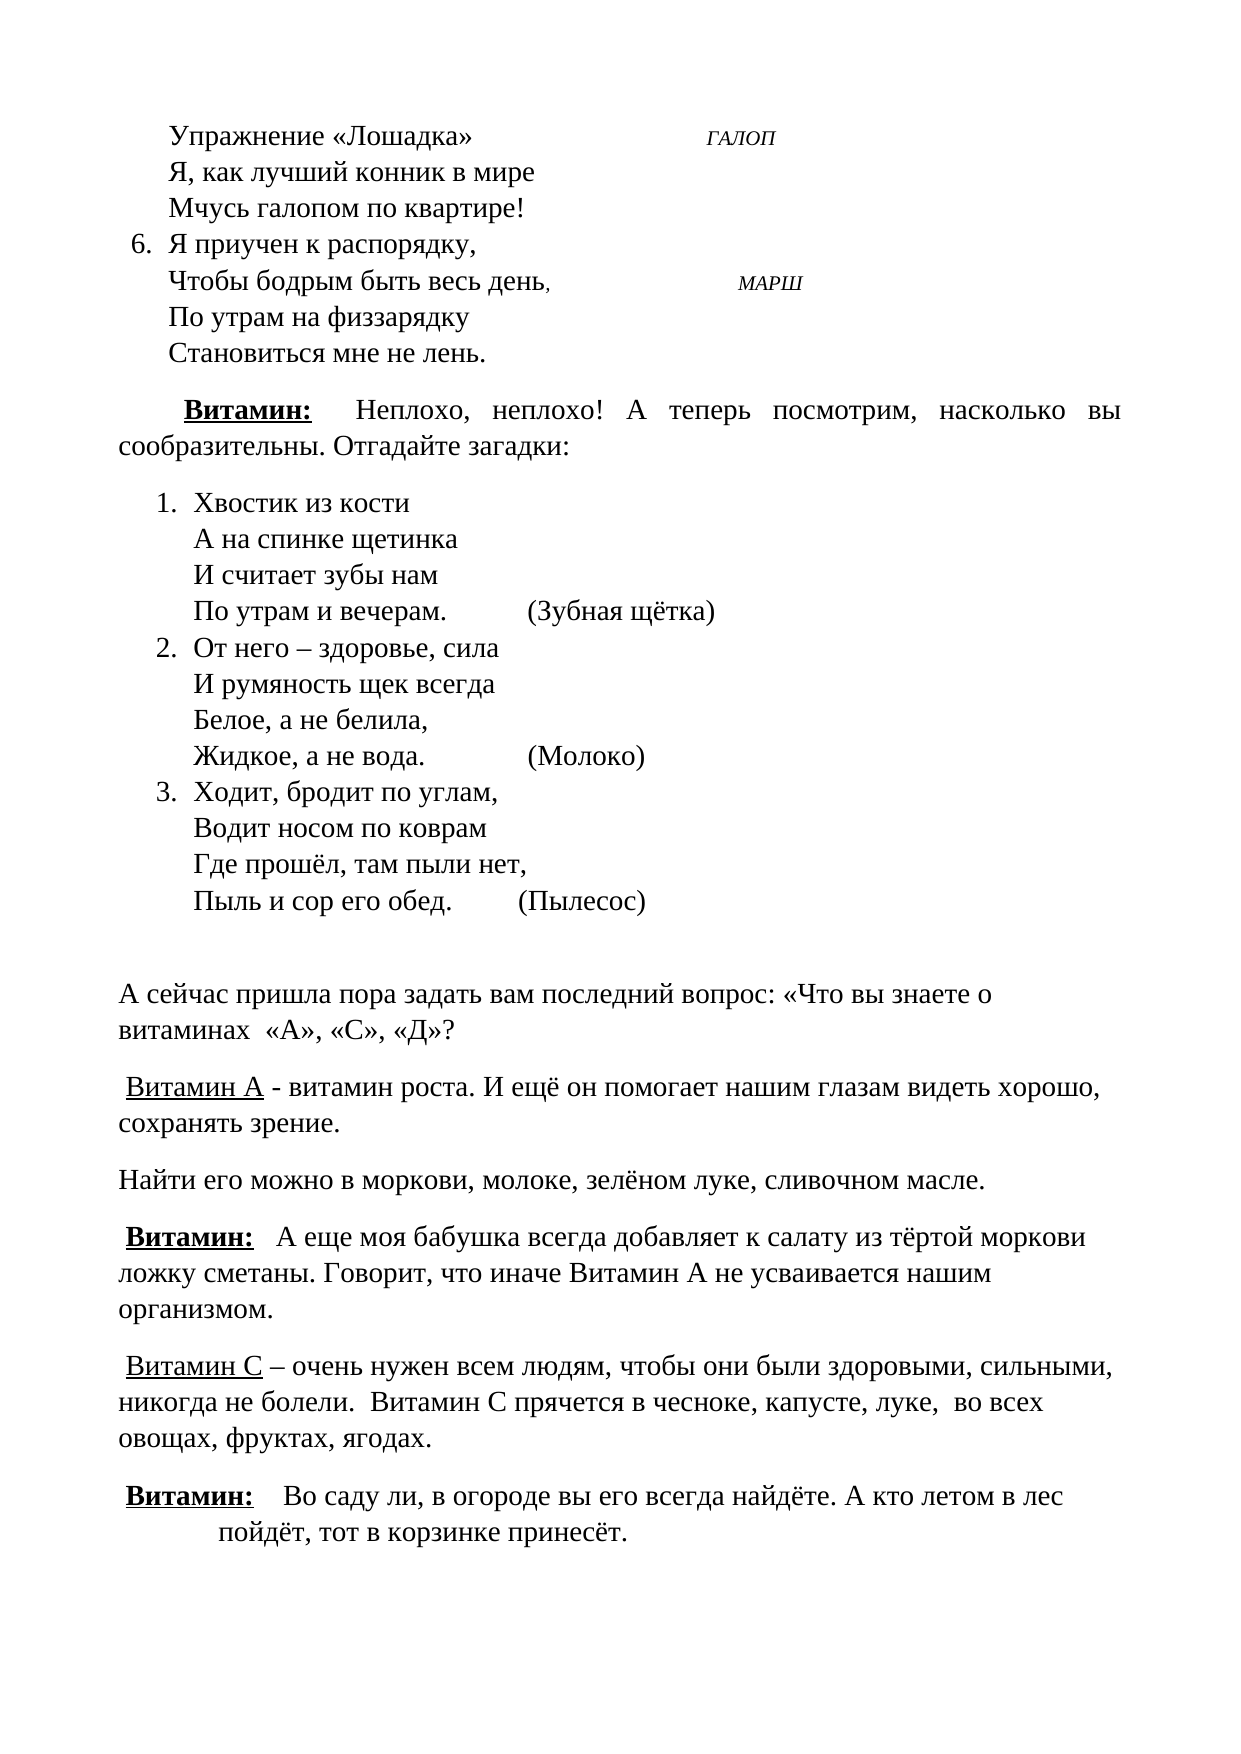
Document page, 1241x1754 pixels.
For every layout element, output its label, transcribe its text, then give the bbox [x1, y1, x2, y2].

list Я, как лучший конник в мире [168, 154, 1122, 188]
text Витамин: Неплохо, неплохо! А теперь посмотрим, насколько вы сообразительны. Отгадайте загадки: [118, 392, 1122, 462]
list Упражнение «Лошадка» ГАЛОП [168, 118, 1122, 152]
list Становиться мне не лень. [168, 335, 1122, 368]
list По утрам на физзарядку [168, 299, 1122, 332]
list Мчусь галопом по квартире! [168, 190, 1122, 224]
text А сейчас пришла пора задать вам последний вопрос: «Что вы знаете о витаминах «А», «С», «Д»? [118, 976, 1122, 1046]
text Найти его можно в моркови, молоке, зелёном луке, сливочном масле. [118, 1162, 1122, 1196]
text Витамин: А еще моя бабушка всегда добавляет к салату из тёртой моркови ложку сметаны. Говорит, что иначе Витамин А не усваивается нашим организмом. [118, 1219, 1122, 1325]
list Белое, а не белила, [193, 702, 1122, 736]
list Водит носом по коврам [193, 810, 1122, 844]
list Ходит, бродит по углам, [156, 774, 1122, 808]
list Я приучен к распорядку, [131, 227, 1122, 260]
list Жидкое, а не вода. (Молоко) [193, 738, 1122, 772]
list По утрам и вечерам. (Зубная щётка) [193, 593, 1122, 627]
text Витамин: Во саду ли, в огороде вы его всегда найдёте. А кто летом в лес пойдёт, тот в корзинке принесёт. [118, 1478, 1122, 1547]
text Витамин А - витамин роста. И ещё он помогает нашим глазам видеть хорошо, сохранять зрение. [118, 1069, 1122, 1139]
list Где прошёл, там пыли нет, [193, 847, 1122, 880]
list Пыль и сор его обед. (Пылесос) [193, 883, 1122, 916]
list И румяность щек всегда [193, 666, 1122, 699]
list И считает зубы нам [193, 557, 1122, 591]
list От него – здоровье, сила [156, 630, 1122, 663]
list А на спинке щетинка [193, 521, 1122, 555]
list Чтобы бодрым быть весь день, МАРШ [168, 263, 1122, 296]
list Хвостик из кости [156, 485, 1122, 519]
text Витамин С – очень нужен всем людям, чтобы они были здоровыми, сильными, никогда не болели. Витамин С прячется в чесноке, капусте, луке, во всех овощах, фруктах, ягодах. [118, 1348, 1122, 1454]
